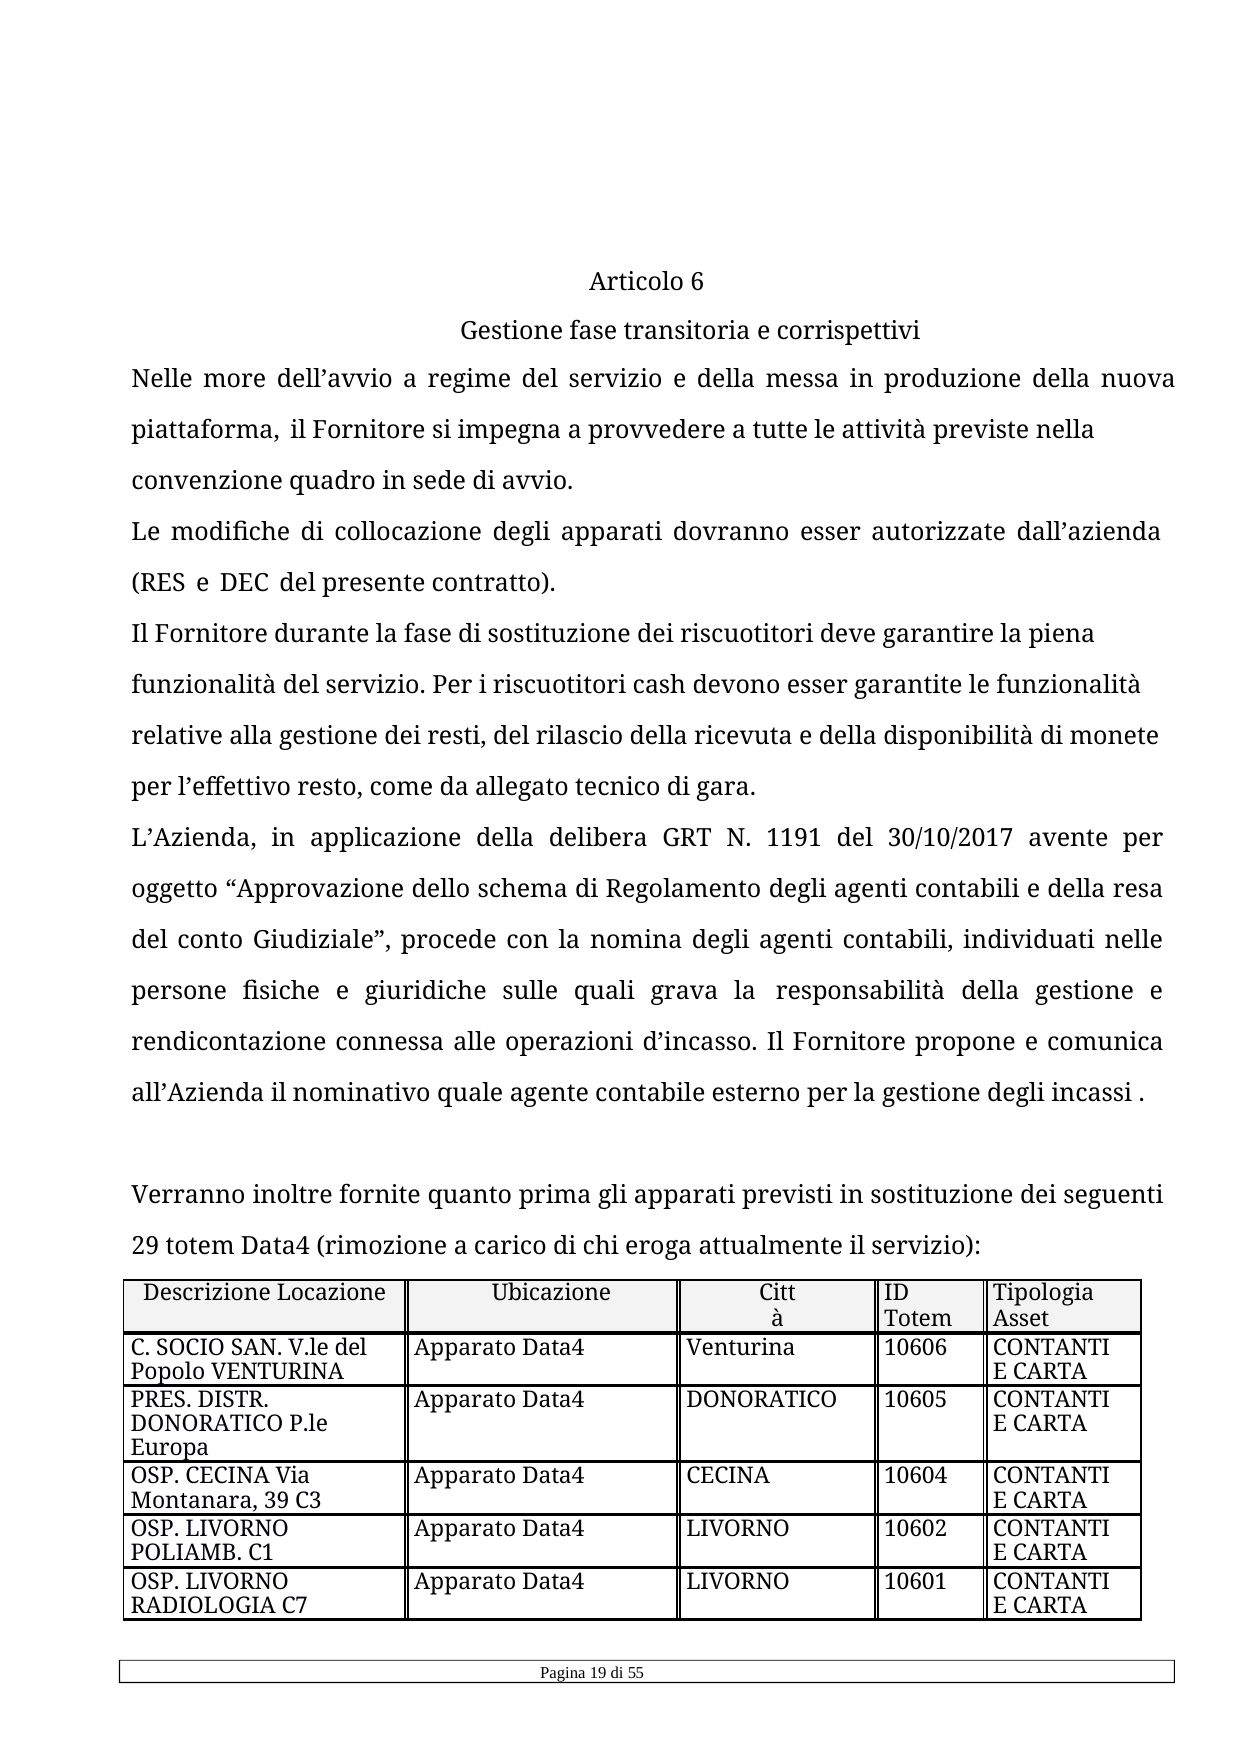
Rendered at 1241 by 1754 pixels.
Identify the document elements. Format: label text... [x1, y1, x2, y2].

table_cell OSP. LIVORNO RADIOLOGIA C7 [124, 1569, 404, 1618]
table_cell Apparato Data4 [409, 1569, 676, 1618]
table_cell PRES. DISTR. DONORATICO P.le Europa [124, 1387, 404, 1460]
table_cell Venturina [681, 1335, 874, 1384]
text Le modifiche di collocazione degli apparati dovranno esser autorizzate dall’azienda (RES e DEC del presente contratto). [131, 513, 1186, 598]
table_cell Apparato Data4 [409, 1335, 676, 1384]
text Articolo 6 [360, 264, 934, 298]
text L’Azienda, in applicazione della delibera GRT N. 1191 del 30/10/2017 avente per oggetto “Approvazione dello schema di Regolamento degli agenti contabili e della resa del conto Giudiziale”, procede con la nomina degli agenti contabili, individuati nelle persone fisiche e giuridiche sulle quali grava la responsabilità della gestione e rendicontazione connessa alle operazioni d’incasso. Il Fornitore propone e comunica all’Azienda il nominativo quale agente contabile esterno per la gestione degli incassi . [131, 820, 1164, 1109]
table_header Ubicazione [409, 1281, 676, 1331]
table_cell CECINA [681, 1463, 874, 1513]
table_cell 10605 [879, 1387, 983, 1460]
table_cell C. SOCIO SAN. V.le del Popolo VENTURINA [124, 1335, 404, 1384]
table_cell Apparato Data4 [409, 1463, 676, 1513]
table_cell 10606 [879, 1335, 983, 1384]
table_cell CONTANTI E CARTA [988, 1516, 1140, 1566]
table_header Città [681, 1281, 874, 1331]
table_cell OSP. LIVORNO POLIAMB. C1 [124, 1516, 404, 1566]
table_header ID Totem [879, 1281, 983, 1331]
table_cell LIVORNO [681, 1516, 874, 1566]
table_cell 10602 [879, 1516, 983, 1566]
text Nelle more dell’avvio a regime del servizio e della messa in produzione della nuova piattaforma, il Fornitore si impegna a provvedere a tutte le attività previste nella convenzione quadro in sede di avvio. [131, 360, 1186, 496]
table_header Tipologia Asset [988, 1281, 1140, 1331]
table_cell CONTANTI E CARTA [988, 1387, 1140, 1460]
table_cell OSP. CECINA Via Montanara, 39 C3 [124, 1463, 404, 1513]
table_header Descrizione Locazione [124, 1281, 404, 1331]
table_cell CONTANTI E CARTA [988, 1463, 1140, 1513]
text Verranno inoltre fornite quanto prima gli apparati previsti in sostituzione dei seguenti 29 totem Data4 (rimozione a carico di chi eroga attualmente il servizio): [131, 1177, 1163, 1262]
table_cell Apparato Data4 [409, 1387, 676, 1460]
table_cell LIVORNO [681, 1569, 874, 1618]
table_cell 10604 [879, 1463, 983, 1513]
table_cell CONTANTI E CARTA [988, 1569, 1140, 1618]
text Il Fornitore durante la fase di sostituzione dei riscuotitori deve garantire la piena funzionalità del servizio. Per i riscuotitori cash devono esser garantite le funzionalità relative alla gestione dei resti, del rilascio della ricevuta e della disponibilità di monete per l’effettivo resto, come da allegato tecnico di gara. [131, 616, 1179, 803]
table_cell CONTANTI E CARTA [988, 1335, 1140, 1384]
table_cell Apparato Data4 [409, 1516, 676, 1566]
table_cell 10601 [879, 1569, 983, 1618]
table_cell DONORATICO [681, 1387, 874, 1460]
text Gestione fase transitoria e corrispettivi [460, 312, 1186, 346]
